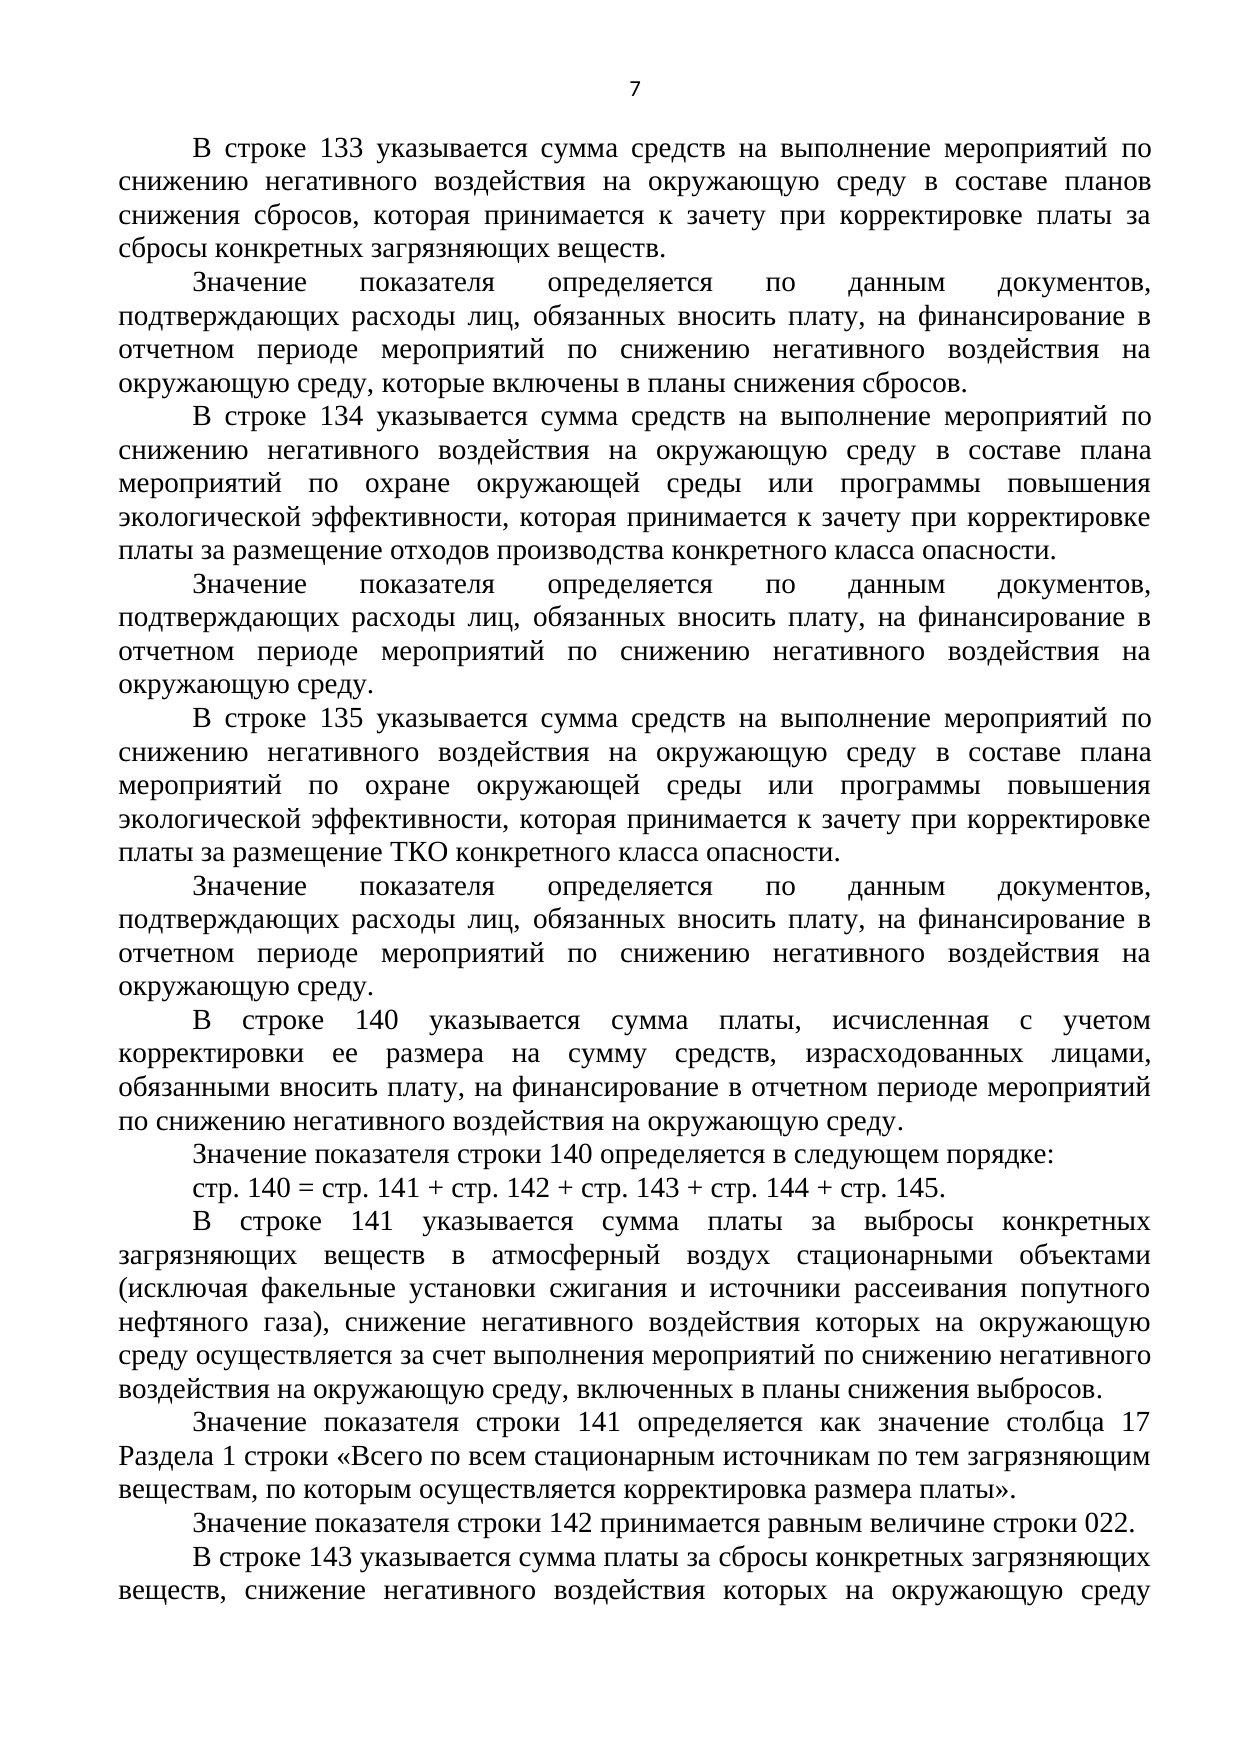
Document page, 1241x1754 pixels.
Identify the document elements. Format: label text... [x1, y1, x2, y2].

text В строке 135 указывается сумма средств на выполнение мероприятий по снижению негативного воздействия на окружающую среду в составе плана мероприятий по охране окружающей среды или программы повышения экологической эффективности, которая принимается к зачету при корректировке платы за размещение ТКО конкретного класса опасности. [118, 700, 1152, 868]
text В строке 134 указывается сумма средств на выполнение мероприятий по снижению негативного воздействия на окружающую среду в составе плана мероприятий по охране окружающей среды или программы повышения экологической эффективности, которая принимается к зачету при корректировке платы за размещение отходов производства конкретного класса опасности. [118, 398, 1152, 566]
text В строке 141 указывается сумма платы за выбросы конкретных загрязняющих веществ в атмосферный воздух стационарными объектами (исключая факельные установки сжигания и источники рассеивания попутного нефтяного газа), снижение негативного воздействия которых на окружающую среду осуществляется за счет выполнения мероприятий по снижению негативного воздействия на окружающую среду, включенных в планы снижения выбросов. [118, 1203, 1152, 1404]
text стр. 140 = стр. 141 + стр. 142 + стр. 143 + стр. 144 + стр. 145. [118, 1170, 1152, 1203]
text Значение показателя определяется по данным документов, подтверждающих расходы лиц, обязанных вносить плату, на финансирование в отчетном периоде мероприятий по снижению негативного воздействия на окружающую среду. [118, 868, 1152, 1002]
text В строке 140 указывается сумма платы, исчисленная с учетом корректировки ее размера на сумму средств, израсходованных лицами, обязанными вносить плату, на финансирование в отчетном периоде мероприятий по снижению негативного воздействия на окружающую среду. [118, 1002, 1152, 1136]
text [118, 1539, 1152, 1606]
text Значение показателя строки 140 определяется в следующем порядке: [118, 1136, 1152, 1170]
text Значение показателя строки 142 принимается равным величине строки 022. [118, 1505, 1152, 1539]
text В строке 133 указывается сумма средств на выполнение мероприятий по снижению негативного воздействия на окружающую среду в составе планов снижения сбросов, которая принимается к зачету при корректировке платы за сбросы конкретных загрязняющих веществ. [118, 130, 1152, 264]
text Значение показателя строки 141 определяется как значение столбца 17 Раздела 1 строки «Всего по всем стационарным источникам по тем загрязняющим веществам, по которым осуществляется корректировка размера платы». [118, 1404, 1152, 1505]
text Значение показателя определяется по данным документов, подтверждающих расходы лиц, обязанных вносить плату, на финансирование в отчетном периоде мероприятий по снижению негативного воздействия на окружающую среду, которые включены в планы снижения сбросов. [118, 264, 1152, 398]
text Значение показателя определяется по данным документов, подтверждающих расходы лиц, обязанных вносить плату, на финансирование в отчетном периоде мероприятий по снижению негативного воздействия на окружающую среду. [118, 566, 1152, 700]
